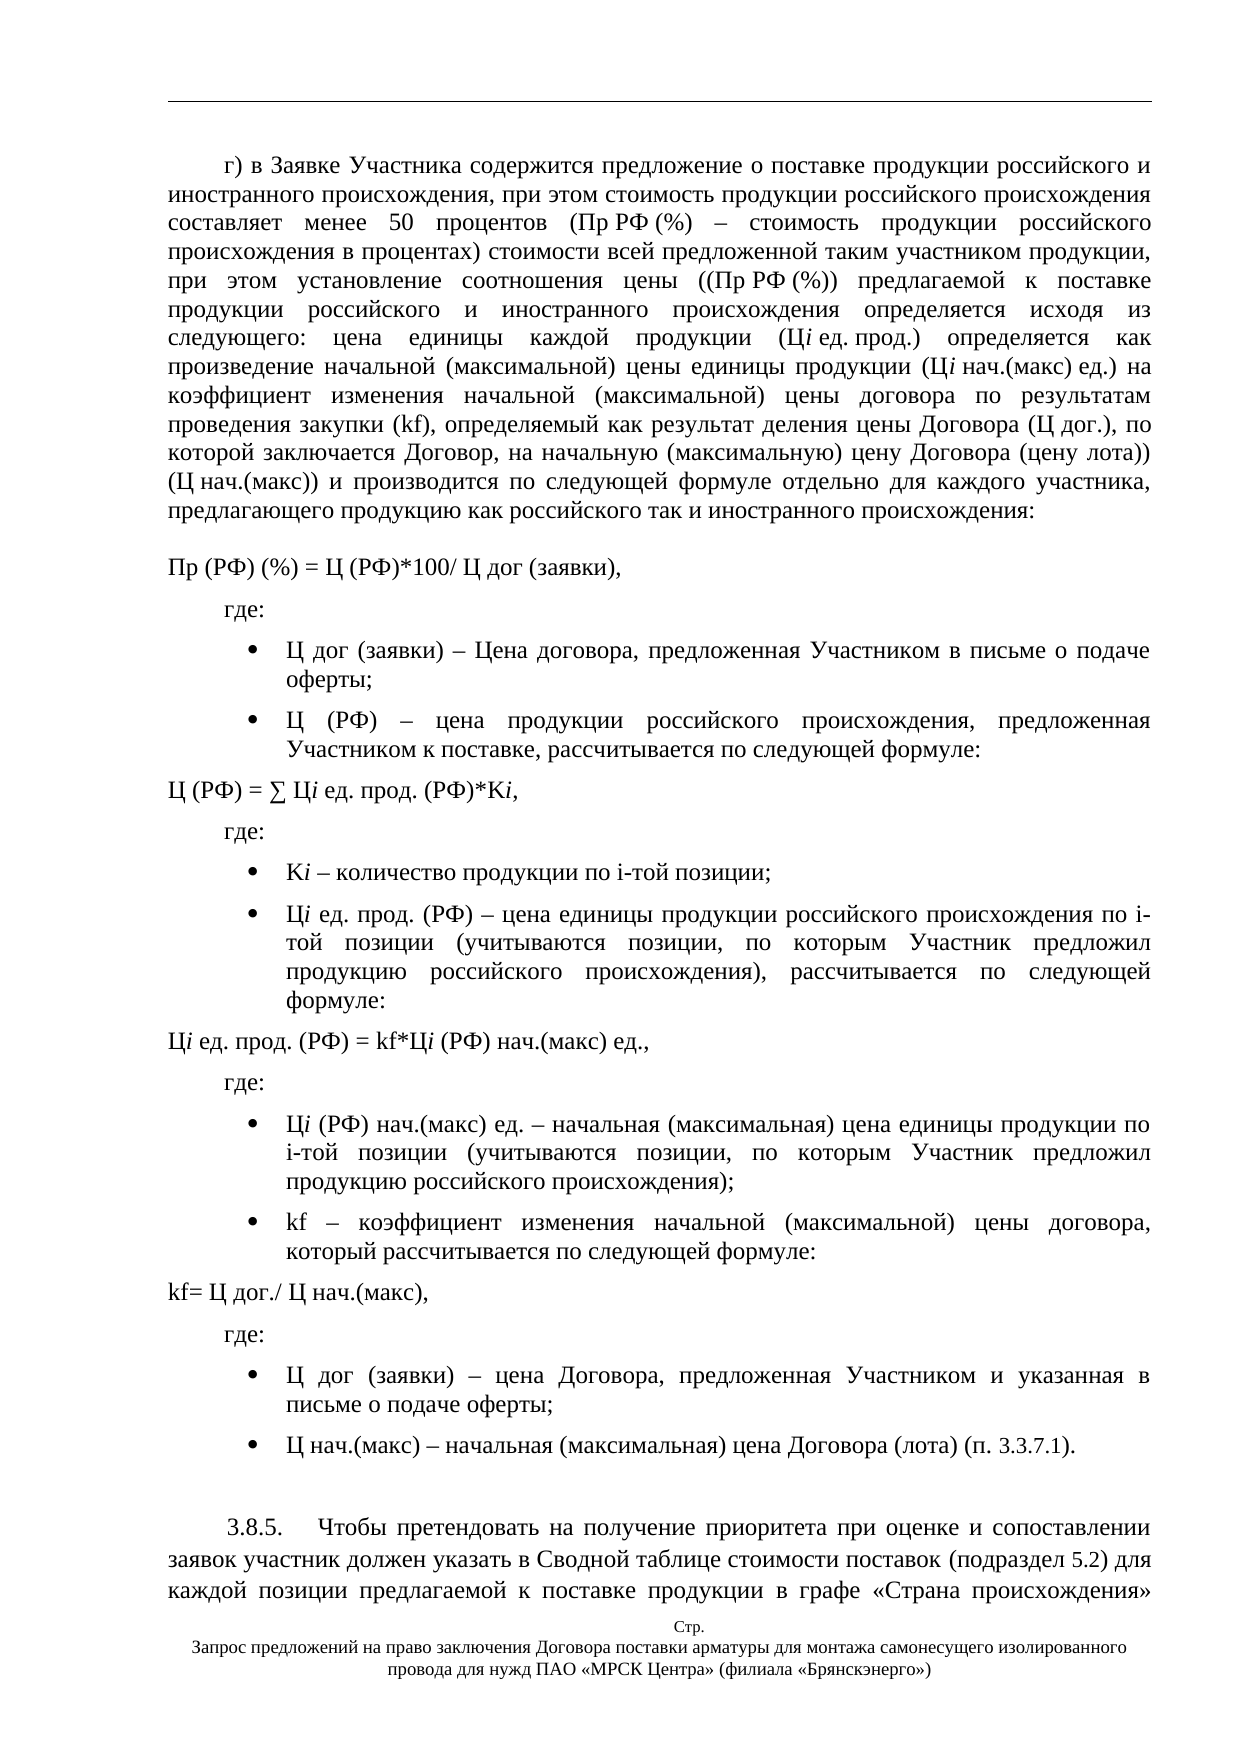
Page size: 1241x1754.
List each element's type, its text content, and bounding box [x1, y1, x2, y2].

list Цi ед. прод. (РФ) – цена единицы продукции российского происхождения по i-той позиции (учитываются позиции, по которым Участник предложил продукцию российского происхождения), рассчитывается по следующей формуле: [248, 899, 1152, 1014]
list Ц дог (заявки) – цена Договора, предложенная Участником и указанная в письме о подаче оферты; [248, 1360, 1152, 1417]
list Ц нач.(макс) – начальная (максимальная) цена Договора (лота) (п. 3.3.7.1). [248, 1430, 1152, 1459]
list Ц (РФ) – цена продукции российского происхождения, предложенная Участником к поставке, рассчитывается по следующей формуле: [248, 705, 1152, 762]
list Ki – количество продукции по i-той позиции; [248, 857, 1152, 886]
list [168, 1512, 1152, 1604]
text г) в Заявке Участника содержится предложение о поставке продукции российского и иностранного происхождения, при этом стоимость продукции российского происхождения составляет менее 50 процентов (Пр РФ (%) – стоимость продукции российского происхождения в процентах) стоимости всей предложенной таким участником продукции, при этом установление соотношения цены ((Пр РФ (%)) предлагаемой к поставке продукции российского и иностранного происхождения определяется исходя из следующего: цена единицы каждой продукции (Цi ед. прод.) определяется как произведение начальной (максимальной) цены единицы продукции (Цi нач.(макс) ед.) на коэффициент изменения начальной (максимальной) цены договора по результатам проведения закупки (kf), определяемый как результат деления цены Договора (Ц дог.), по которой заключается Договор, на начальную (максимальную) цену Договора (цену лота)) (Ц нач.(макс)) и производится по следующей формуле отдельно для каждого участника, предлагающего продукцию как российского так и иностранного происхождения: [168, 150, 1152, 524]
list Ц дог (заявки) – Цена договора, предложенная Участником в письме о подаче оферты; [248, 635, 1152, 692]
list kf – коэффициент изменения начальной (максимальной) цены договора, который рассчитывается по следующей формуле: [248, 1207, 1152, 1265]
list Пр (РФ) (%) = Ц (РФ)*100/ Ц дог (заявки), [168, 552, 1152, 581]
list где: [224, 594, 1152, 622]
list где: [224, 816, 1152, 845]
list где: [224, 1319, 1152, 1347]
list Цi (РФ) нач.(макс) ед. – начальная (максимальная) цена единицы продукции по i-той позиции (учитываются позиции, по которым Участник предложил продукцию российского происхождения); [248, 1109, 1152, 1195]
list Ц (РФ) = ∑ Цi ед. прод. (РФ)*Ki, [168, 775, 1152, 804]
list kf= Ц дог./ Ц нач.(макс), [168, 1277, 1152, 1306]
list Цi ед. прод. (РФ) = kf*Цi (РФ) нач.(макс) ед., [168, 1026, 1152, 1055]
list где: [224, 1067, 1152, 1096]
